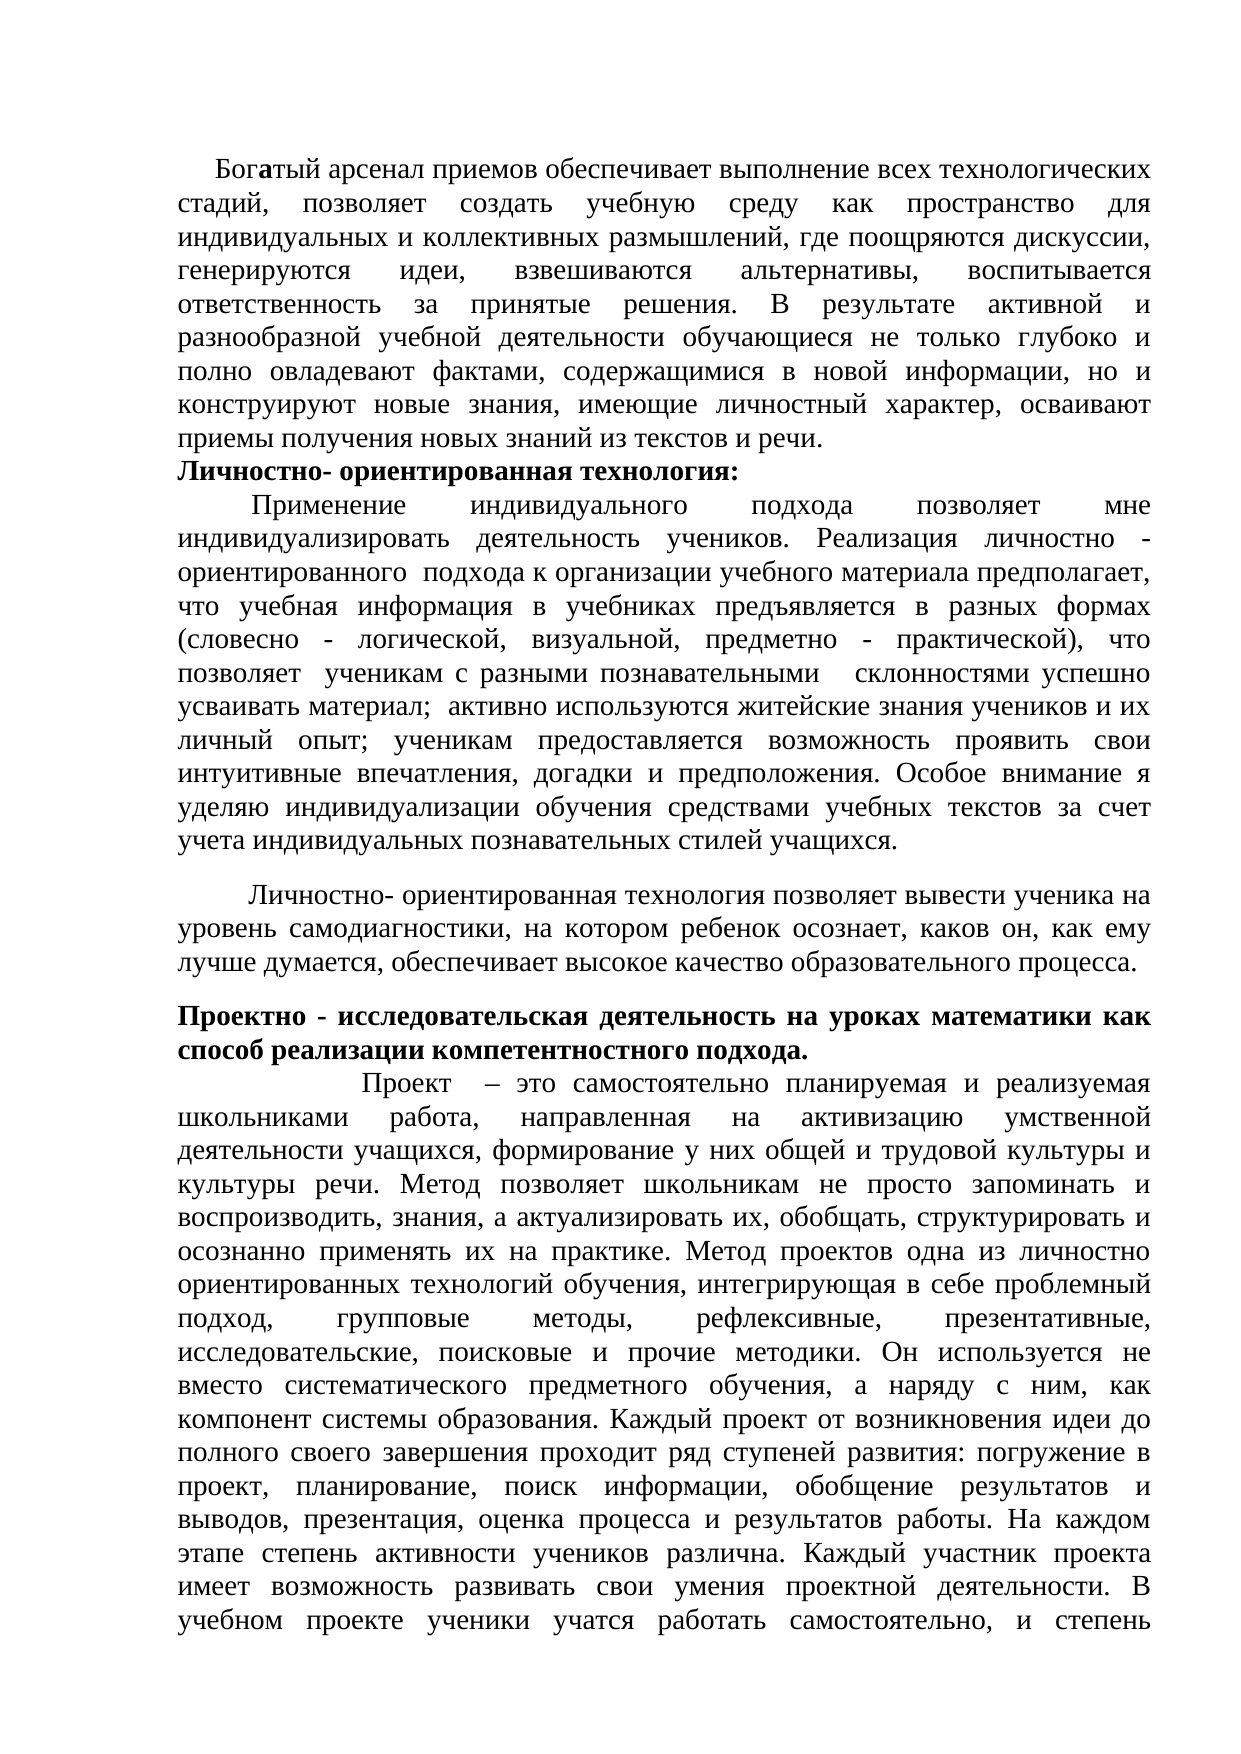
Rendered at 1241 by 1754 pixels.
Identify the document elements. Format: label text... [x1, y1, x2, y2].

text Личностно- ориентированная технология: [177, 453, 1152, 487]
text Личностно- ориентированная технология позволяет вывести ученика на уровень самодиагностики, на котором ребенок осознает, каков он, как ему лучше думается, обеспечивает высокое качество образовательного процесса. [177, 877, 1152, 977]
text Богатый арсенал приемов обеспечивает выполнение всех технологических стадий, позволяет создать учебную среду как пространство для индивидуальных и коллективных размышлений, где поощряются дискуссии, генерируются идеи, взвешиваются альтернативы, воспитывается ответственность за принятые решения. В результате активной и разнообразной учебной деятельности обучающиеся не только глубоко и полно овладевают фактами, содержащимися в новой информации, но и конструируют новые знания, имеющие личностный характер, осваивают приемы получения новых знаний из текстов и речи. [177, 152, 1152, 453]
text Применение индивидуального подхода позволяет мне индивидуализировать деятельность учеников. Реализация личностно - ориентированного подхода к организации учебного материала предполагает, что учебная информация в учебниках предъявляется в разных формах (словесно - логической, визуальной, предметно - практической), что позволяет ученикам с разными познавательными склонностями успешно усваивать материал; активно используются житейские знания учеников и их личный опыт; ученикам предоставляется возможность проявить свои интуитивные впечатления, догадки и предположения. Особое внимание я уделяю индивидуализации обучения средствами учебных текстов за счет учета индивидуальных познавательных стилей учащихся. [177, 487, 1152, 856]
text Проектно - исследовательская деятельность на уроках математики как способ реализации компетентностного подхода. [177, 998, 1152, 1065]
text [177, 1065, 1152, 1636]
